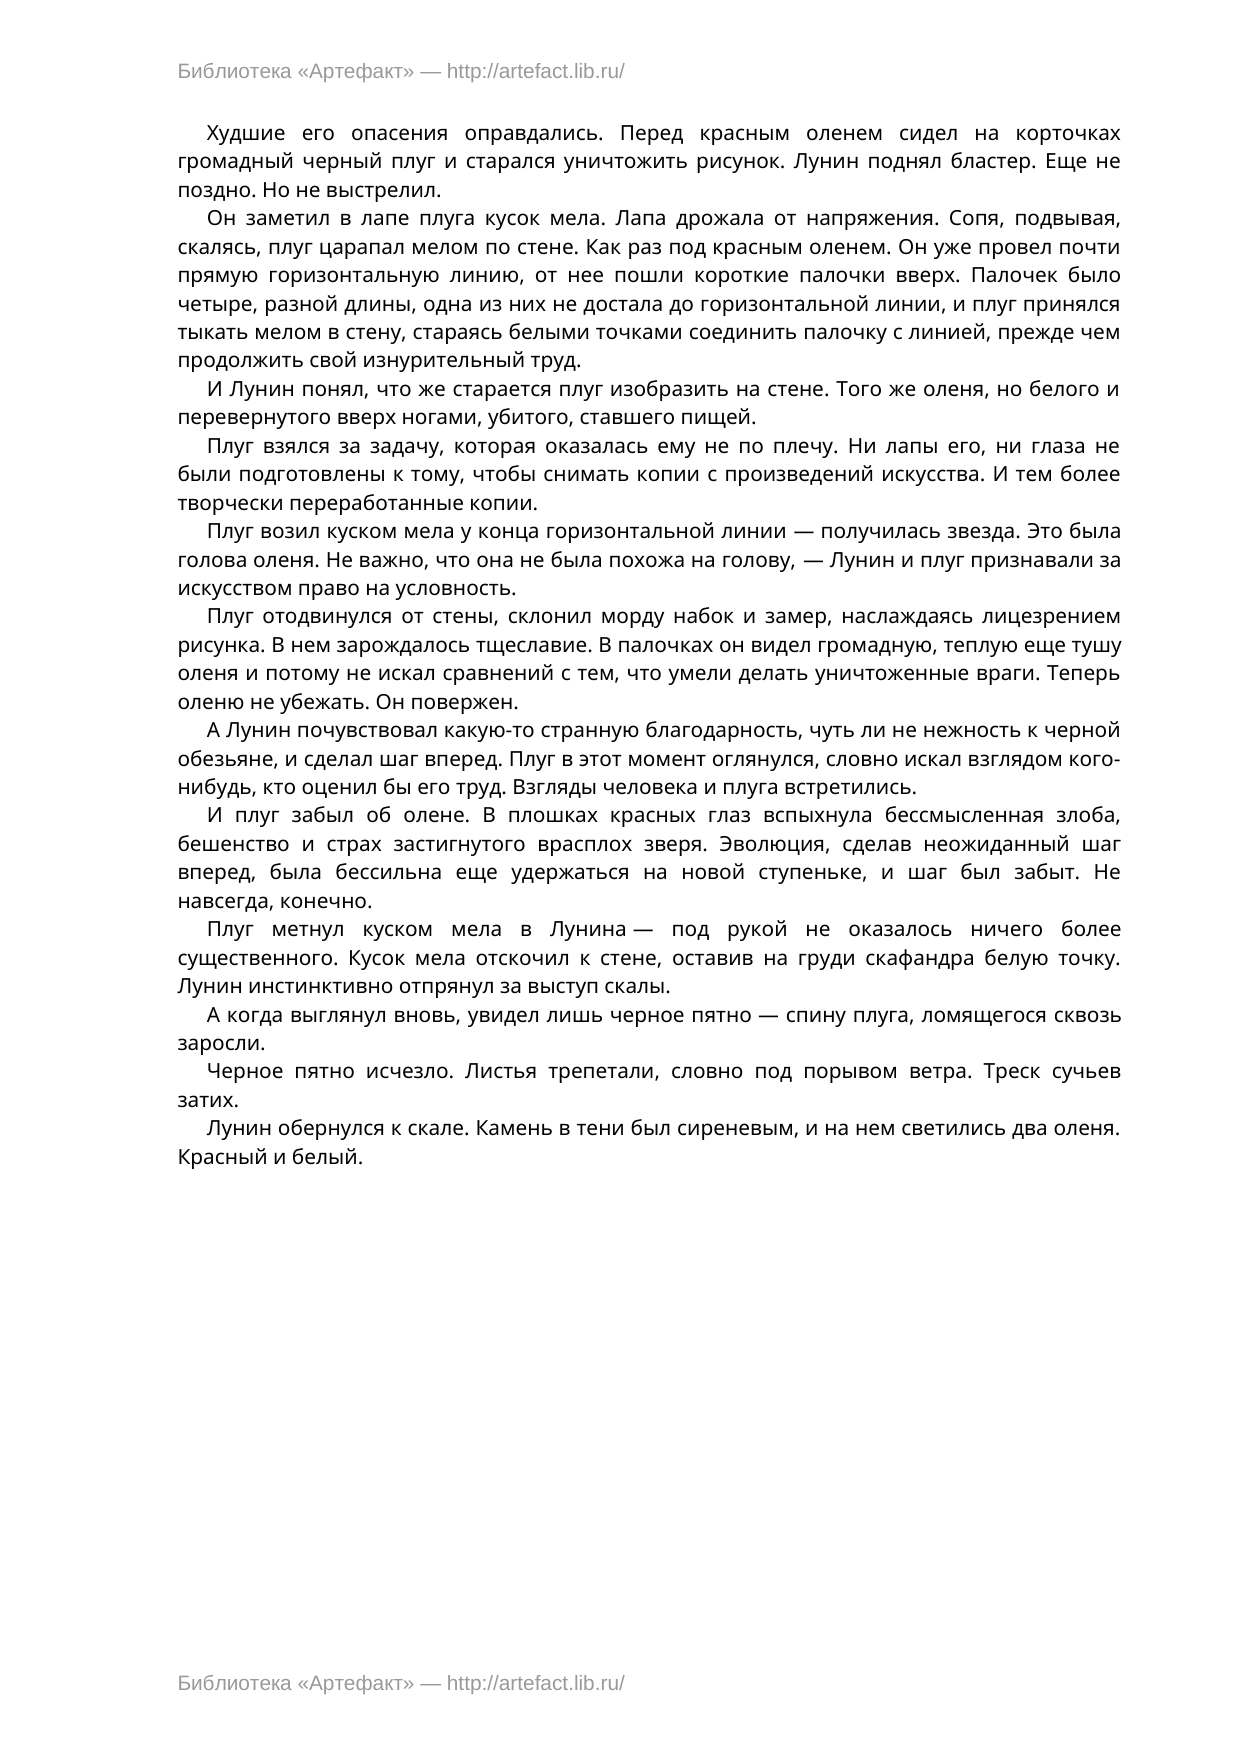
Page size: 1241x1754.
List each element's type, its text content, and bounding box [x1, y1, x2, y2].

text А Лунин почувствовал какую-то странную благодарность, чуть ли не нежность к черной обезьяне, и сделал шаг вперед. Плуг в этот момент оглянулся, словно искал взглядом кого-нибудь, кто оценил бы его труд. Взгляды человека и плуга встретились. [177, 715, 1122, 801]
text Плуг метнул куском мела в Лунина — под рукой не оказалось ничего более существенного. Кусок мела отскочил к стене, оставив на груди скафандра белую точку. Лунин инстинктивно отпрянул за выступ скалы. [177, 914, 1122, 1000]
text Плуг возил куском мела у конца горизонтальной линии — получилась звезда. Это была голова оленя. Не важно, что она не была похожа на голову, — Лунин и плуг признавали за искусством право на условность. [177, 516, 1122, 602]
text Плуг отодвинулся от стены, склонил морду набок и замер, наслаждаясь лицезрением рисунка. В нем зарождалось тщеславие. В палочках он видел громадную, теплую еще тушу оленя и потому не искал сравнений с тем, что умели делать уничтоженные враги. Теперь оленю не убежать. Он повержен. [177, 602, 1122, 715]
text Худшие его опасения оправдались. Перед красным оленем сидел на корточках громадный черный плуг и старался уничтожить рисунок. Лунин поднял бластер. Еще не поздно. Но не выстрелил. [177, 118, 1122, 203]
text Лунин обернулся к скале. Камень в тени был сиреневым, и на нем светились два оленя. Красный и белый. [177, 1113, 1122, 1170]
text Он заметил в лапе плуга кусок мела. Лапа дрожала от напряжения. Сопя, подвывая, скалясь, плуг царапал мелом по стене. Как раз под красным оленем. Он уже провел почти прямую горизонтальную линию, от нее пошли короткие палочки вверх. Палочек было четыре, разной длины, одна из них не достала до горизонтальной линии, и плуг принялся тыкать мелом в стену, стараясь белыми точками соединить палочку с линией, прежде чем продолжить свой изнурительный труд. [177, 203, 1122, 374]
text А когда выглянул вновь, увидел лишь черное пятно — спину плуга, ломящегося сквозь заросли. [177, 1000, 1122, 1057]
text Плуг взялся за задачу, которая оказалась ему не по плечу. Ни лапы его, ни глаза не были подготовлены к тому, чтобы снимать копии с произведений искусства. И тем более творчески переработанные копии. [177, 431, 1122, 516]
text И Лунин понял, что же старается плуг изобразить на стене. Того же оленя, но белого и перевернутого вверх ногами, убитого, ставшего пищей. [177, 374, 1122, 431]
text И плуг забыл об олене. В плошках красных глаз вспыхнула бессмысленная злоба, бешенство и страх застигнутого врасплох зверя. Эволюция, сделав неожиданный шаг вперед, была бессильна еще удержаться на новой ступеньке, и шаг был забыт. Не навсегда, конечно. [177, 801, 1122, 914]
text Черное пятно исчезло. Листья трепетали, словно под порывом ветра. Треск сучьев затих. [177, 1057, 1122, 1113]
